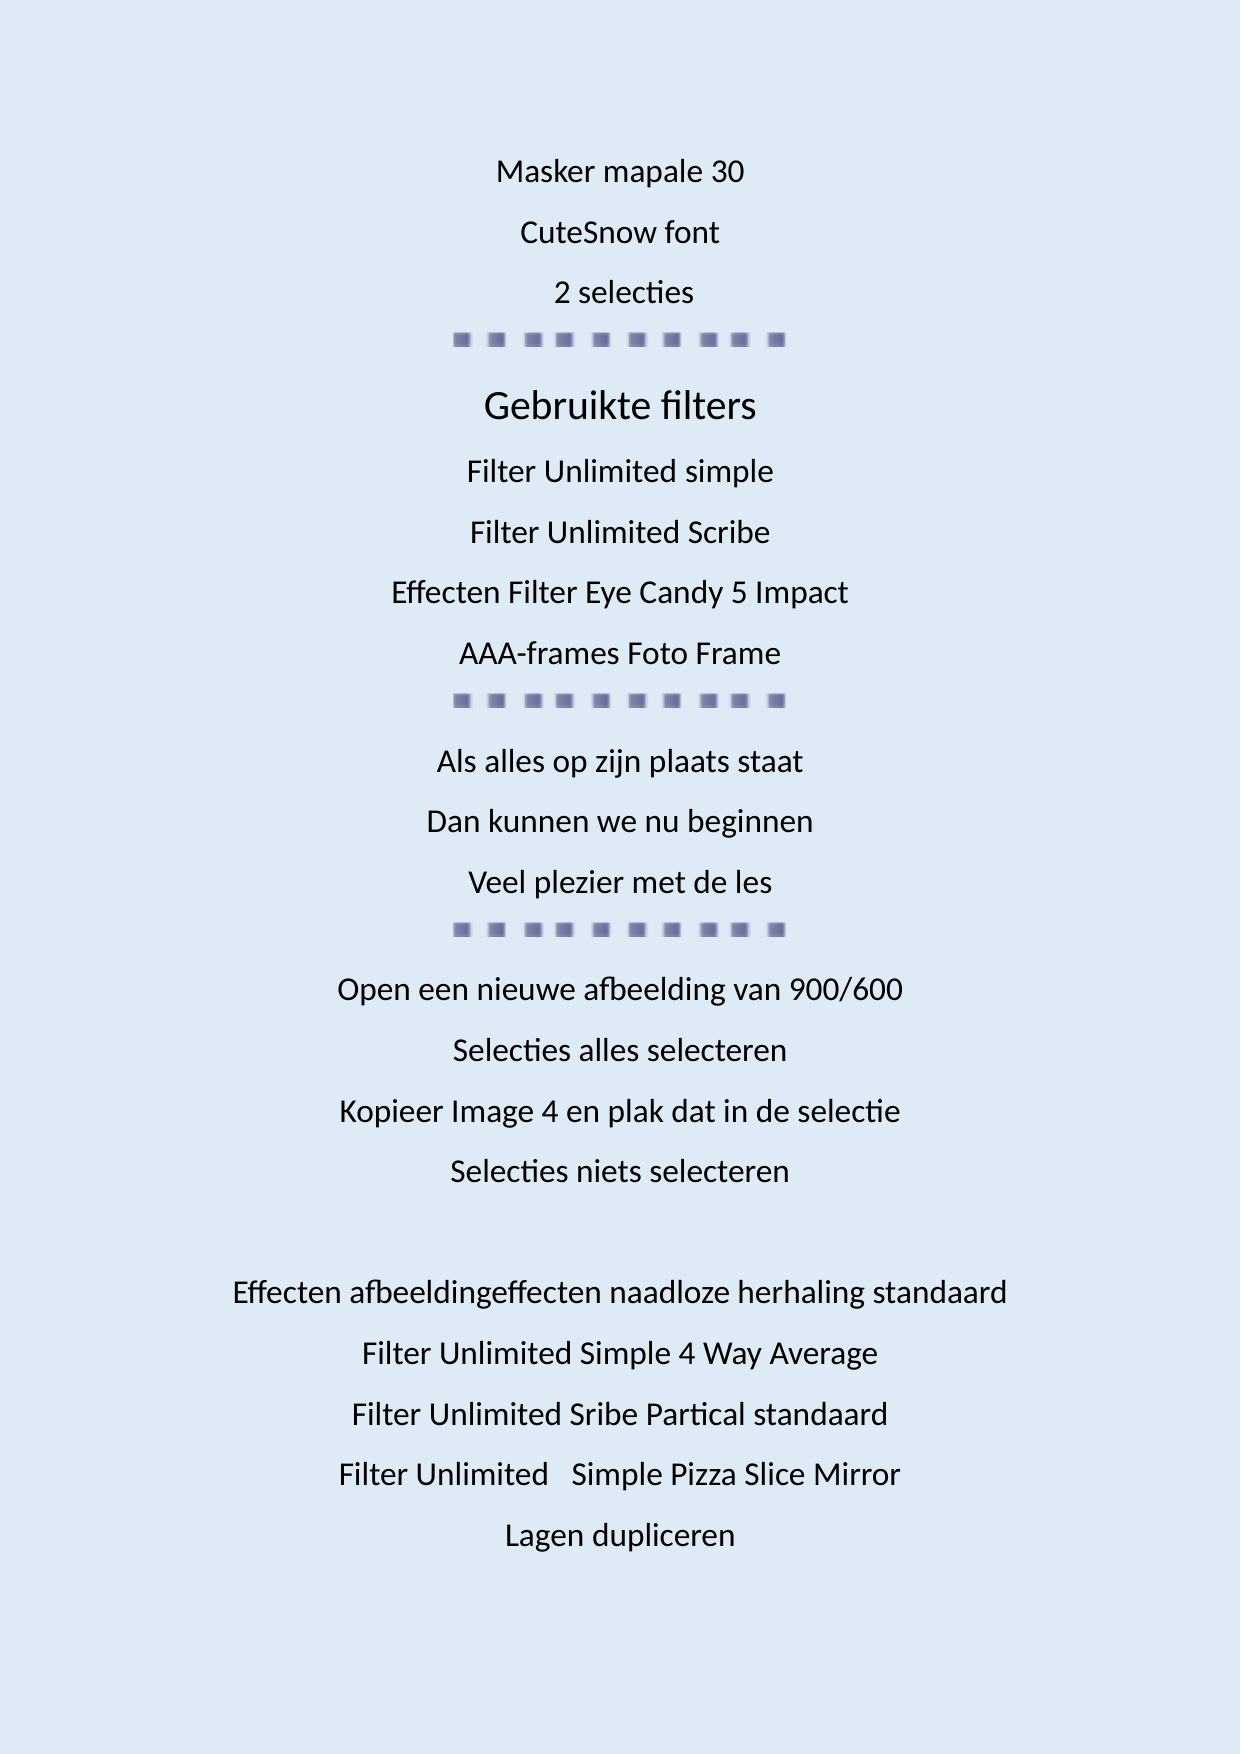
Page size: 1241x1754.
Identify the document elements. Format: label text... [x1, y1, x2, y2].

text AAA-frames Foto Frame [150, 632, 1090, 673]
text Kopieer Image 4 en plak dat in de selectie [150, 1090, 1090, 1130]
text Effecten Filter Eye Candy 5 Impact [150, 572, 1090, 612]
text Gebruikte filters [150, 379, 1090, 429]
picture [452, 921, 788, 937]
text Als alles op zijn plaats staat [150, 740, 1090, 780]
text Lagen dupliceren [150, 1514, 1090, 1555]
text Filter Unlimited Scribe [150, 511, 1090, 552]
text Filter Unlimited Simple 4 Way Average [150, 1332, 1090, 1373]
text Filter Unlimited simple [150, 450, 1090, 491]
text 2 selecties [150, 271, 1090, 312]
picture [452, 331, 788, 347]
text Filter Unlimited Sribe Partical standaard [150, 1393, 1090, 1433]
picture [452, 692, 788, 708]
text Masker mapale 30 [150, 150, 1090, 191]
text Dan kunnen we nu beginnen [150, 800, 1090, 841]
text Selecties alles selecteren [150, 1029, 1090, 1070]
text Effecten afbeeldingeffecten naadloze herhaling standaard [150, 1272, 1090, 1312]
text Selecties niets selecteren [150, 1150, 1090, 1191]
text Veel plezier met de les [150, 861, 1090, 902]
text Filter Unlimited Simple Pizza Slice Mirror [150, 1453, 1090, 1494]
text CuteSnow font [150, 211, 1090, 251]
text Open een nieuwe afbeelding van 900/600 [150, 968, 1090, 1009]
